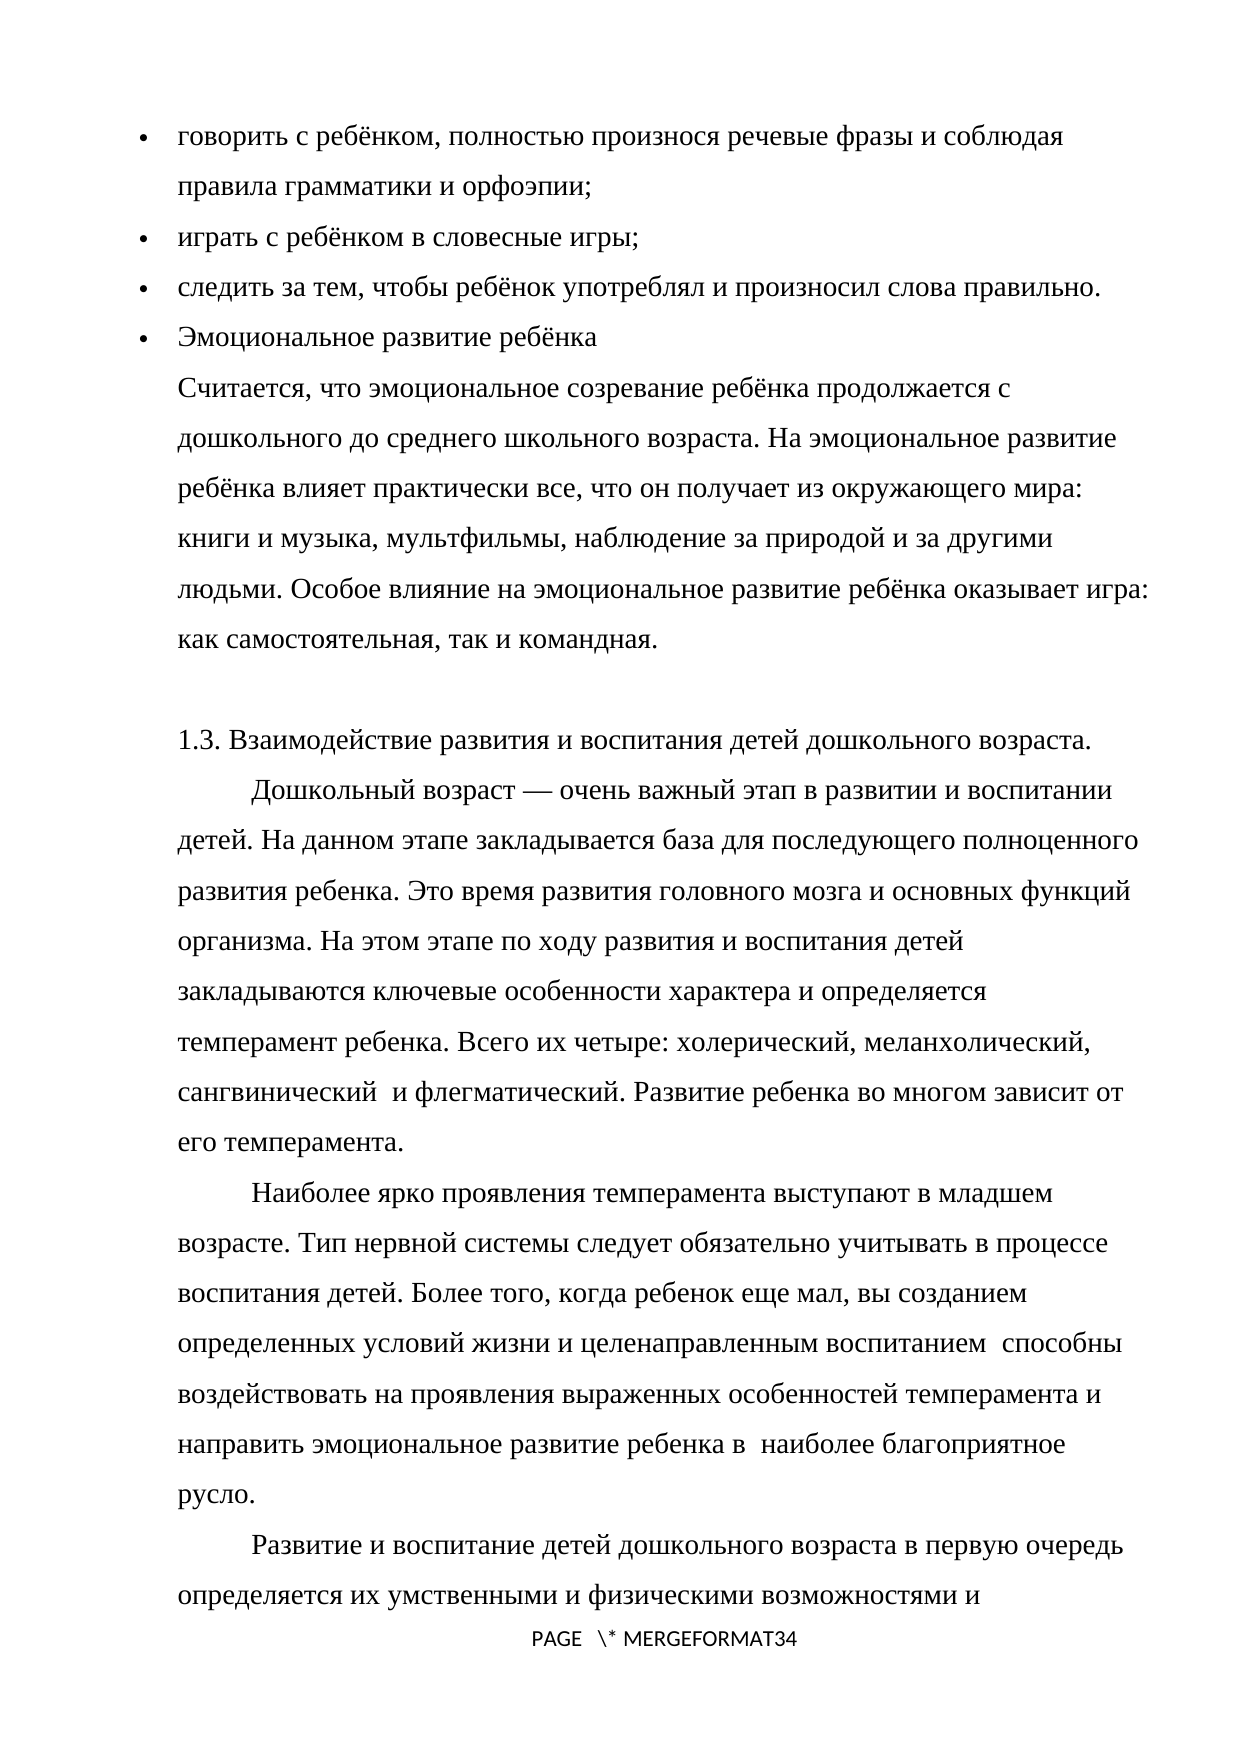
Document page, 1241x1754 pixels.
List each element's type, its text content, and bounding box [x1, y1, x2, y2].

subtitle 1.3. Взаимодействие развития и воспитания детей дошкольного возраста. [177, 722, 1152, 755]
list следить за тем, чтобы ребёнок употреблял и произносил слова правильно. [140, 269, 1152, 303]
text Дошкольный возраст — очень важный этап в развитии и воспитании детей. На данном этапе закладывается база для последующего полноценного развития ребенка. Это время развития головного мозга и основных функций организма. На этом этапе по ходу развития и воспитания детей закладываются ключевые особенности характера и определяется темперамент ребенка. Всего их четыре: холерический, меланхолический, сангвинический и флегматический. Развитие ребенка во многом зависит от его темперамента. [177, 772, 1152, 1158]
list говорить с ребёнком, полностью произнося речевые фразы и соблюдая правила грамматики и орфоэпии; [140, 118, 1152, 202]
list играть с ребёнком в словесные игры; [140, 219, 1152, 252]
text Наиболее ярко проявления темперамента выступают в младшем возрасте. Тип нервной системы следует обязательно учитывать в процессе воспитания детей. Более того, когда ребенок еще мал, вы созданием определенных условий жизни и целенаправленным воспитанием способны воздействовать на проявления выраженных особенностей темперамента и направить эмоциональное развитие ребенка в наиболее благоприятное русло. [177, 1175, 1152, 1510]
text Считается, что эмоциональное созревание ребёнка продолжается с дошкольного до среднего школьного возраста. На эмоциональное развитие ребёнка влияет практически все, что он получает из окружающего мира: книги и музыка, мультфильмы, наблюдение за природой и за другими людьми. Особое влияние на эмоциональное развитие ребёнка оказывает игра: как самостоятельная, так и командная. [177, 370, 1152, 655]
list Эмоциональное развитие ребёнка [140, 319, 1152, 353]
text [177, 1527, 1152, 1611]
